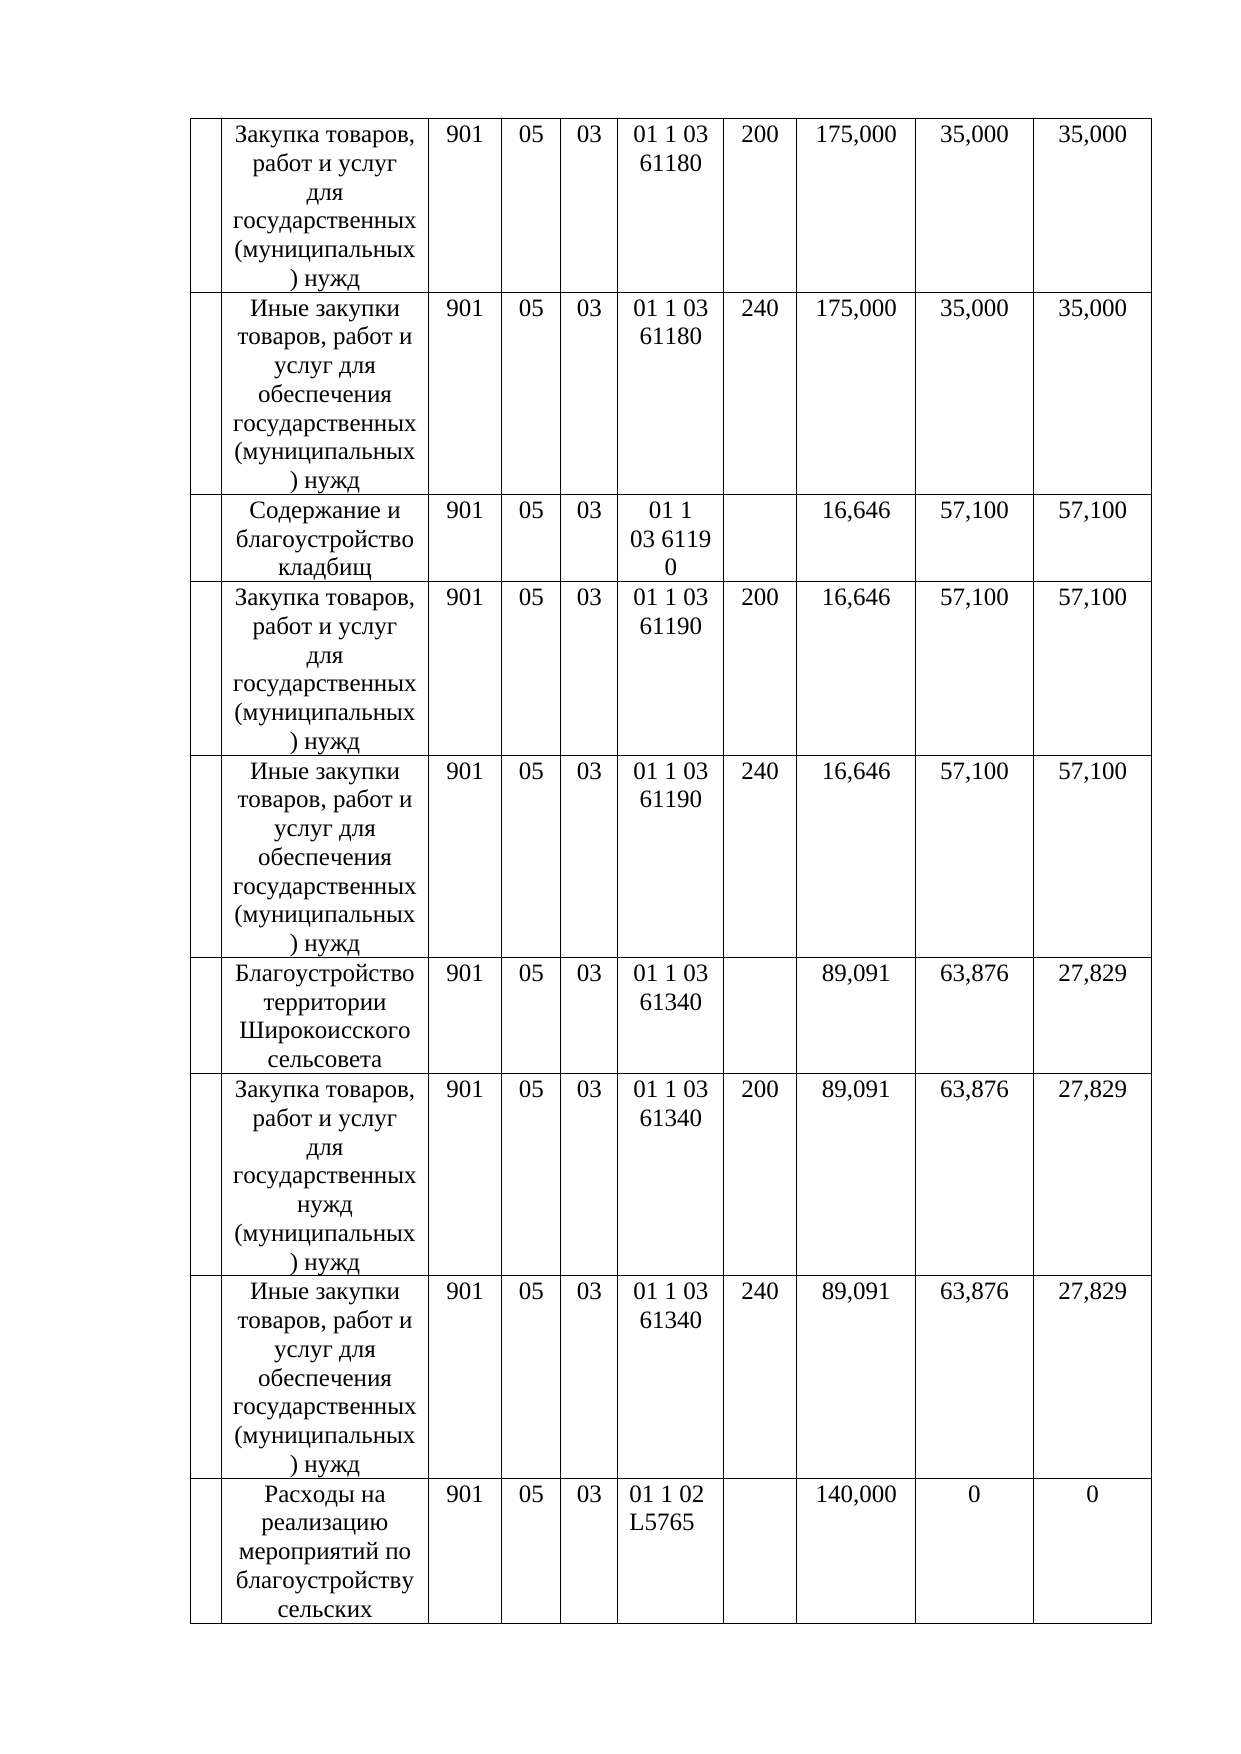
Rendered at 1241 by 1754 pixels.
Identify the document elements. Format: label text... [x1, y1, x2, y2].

table_cell 27,829 [1034, 1074, 1151, 1275]
table_cell 16,646 [797, 582, 915, 755]
table_cell Иные закупки товаров, работ и услуг для обеспечения государственных (муниципальных) нужд [222, 1276, 428, 1478]
table_cell 57,100 [916, 582, 1033, 755]
table_cell [191, 1276, 221, 1478]
table_cell 01 1 03 61190 [618, 495, 723, 581]
table_cell 901 [429, 119, 501, 292]
table_cell 03 [561, 1479, 617, 1622]
table_cell 63,876 [916, 1074, 1033, 1275]
table_cell 01 1 03 61340 [618, 1074, 723, 1275]
table_cell Иные закупки товаров, работ и услуг для обеспечения государственных (муниципальных) нужд [222, 756, 428, 957]
table_cell 01 1 03 61180 [618, 119, 723, 292]
table_cell 05 [502, 756, 560, 957]
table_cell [222, 293, 428, 494]
table_cell Закупка товаров, работ и услуг для государственных (муниципальных) нужд [222, 119, 428, 292]
table_cell 901 [429, 293, 501, 494]
table_cell Закупка товаров, работ и услуг для государственных нужд (муниципальных) нужд [222, 1074, 428, 1275]
table_cell 27,829 [1034, 958, 1151, 1073]
table_cell 0 [1034, 1479, 1151, 1622]
table_cell 901 [429, 495, 501, 581]
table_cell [222, 1479, 428, 1622]
table_cell 03 [561, 582, 617, 755]
table_cell 901 [429, 1074, 501, 1275]
table_cell 57,100 [916, 495, 1033, 581]
table_cell 05 [502, 495, 560, 581]
table_cell 01 1 02 L5765 [618, 1479, 723, 1622]
table_cell [191, 1479, 221, 1622]
table_cell 03 [561, 495, 617, 581]
table_cell [724, 1479, 796, 1622]
table_cell [191, 293, 221, 494]
table_cell 57,100 [916, 756, 1033, 957]
table_cell 240 [724, 1276, 796, 1478]
table_cell 01 1 03 61180 [618, 293, 723, 494]
table_cell 01 1 03 61340 [618, 1276, 723, 1478]
table_cell 03 [561, 293, 617, 494]
table_cell Содержание и благоустройство кладбищ [222, 495, 428, 581]
table_cell 89,091 [797, 1276, 915, 1478]
table_cell 63,876 [916, 958, 1033, 1073]
table_cell 0 [916, 1479, 1033, 1622]
table_cell 05 [502, 958, 560, 1073]
table_cell 901 [429, 582, 501, 755]
table_cell 57,100 [1034, 582, 1151, 755]
table_cell 05 [502, 1479, 560, 1622]
table_cell Благоустройство территории Широкоисского сельсовета [222, 958, 428, 1073]
table_cell 16,646 [797, 495, 915, 581]
table_cell [191, 1074, 221, 1275]
table_cell 140,000 [797, 1479, 915, 1622]
table_cell 200 [724, 1074, 796, 1275]
table_cell 05 [502, 1276, 560, 1478]
table_cell [191, 495, 221, 581]
table_cell 57,100 [1034, 495, 1151, 581]
table_cell 175,000 [797, 293, 915, 494]
table_cell 175,000 [797, 119, 915, 292]
table_cell 05 [502, 119, 560, 292]
table_cell Закупка товаров, работ и услуг для государственных (муниципальных) нужд [222, 582, 428, 755]
table_cell 57,100 [1034, 756, 1151, 957]
table_cell 901 [429, 756, 501, 957]
table_cell 89,091 [797, 1074, 915, 1275]
table_cell 03 [561, 119, 617, 292]
table_cell [191, 958, 221, 1073]
table_cell 901 [429, 1276, 501, 1478]
table_cell 03 [561, 1074, 617, 1275]
table_cell 240 [724, 756, 796, 957]
table_cell 901 [429, 1479, 501, 1622]
table_cell 01 1 03 61340 [618, 958, 723, 1073]
table_cell 35,000 [916, 293, 1033, 494]
table_cell 200 [724, 119, 796, 292]
table_cell 63,876 [916, 1276, 1033, 1478]
table_cell [724, 958, 796, 1073]
table_cell [191, 582, 221, 755]
table_cell 27,829 [1034, 1276, 1151, 1478]
table_cell 35,000 [916, 119, 1033, 292]
table_cell 03 [561, 958, 617, 1073]
table_cell 05 [502, 293, 560, 494]
table_cell [191, 119, 221, 292]
table_cell 35,000 [1034, 293, 1151, 494]
table_cell 03 [561, 1276, 617, 1478]
table_cell 901 [429, 958, 501, 1073]
table_cell 16,646 [797, 756, 915, 957]
table_cell 240 [724, 293, 796, 494]
table_cell 35,000 [1034, 119, 1151, 292]
table_cell [191, 756, 221, 957]
table_cell 01 1 03 61190 [618, 582, 723, 755]
table_cell 89,091 [797, 958, 915, 1073]
table_cell 200 [724, 582, 796, 755]
table_cell 03 [561, 756, 617, 957]
table_cell 05 [502, 1074, 560, 1275]
table_cell [724, 495, 796, 581]
table_cell 01 1 03 61190 [618, 756, 723, 957]
table_cell 05 [502, 582, 560, 755]
